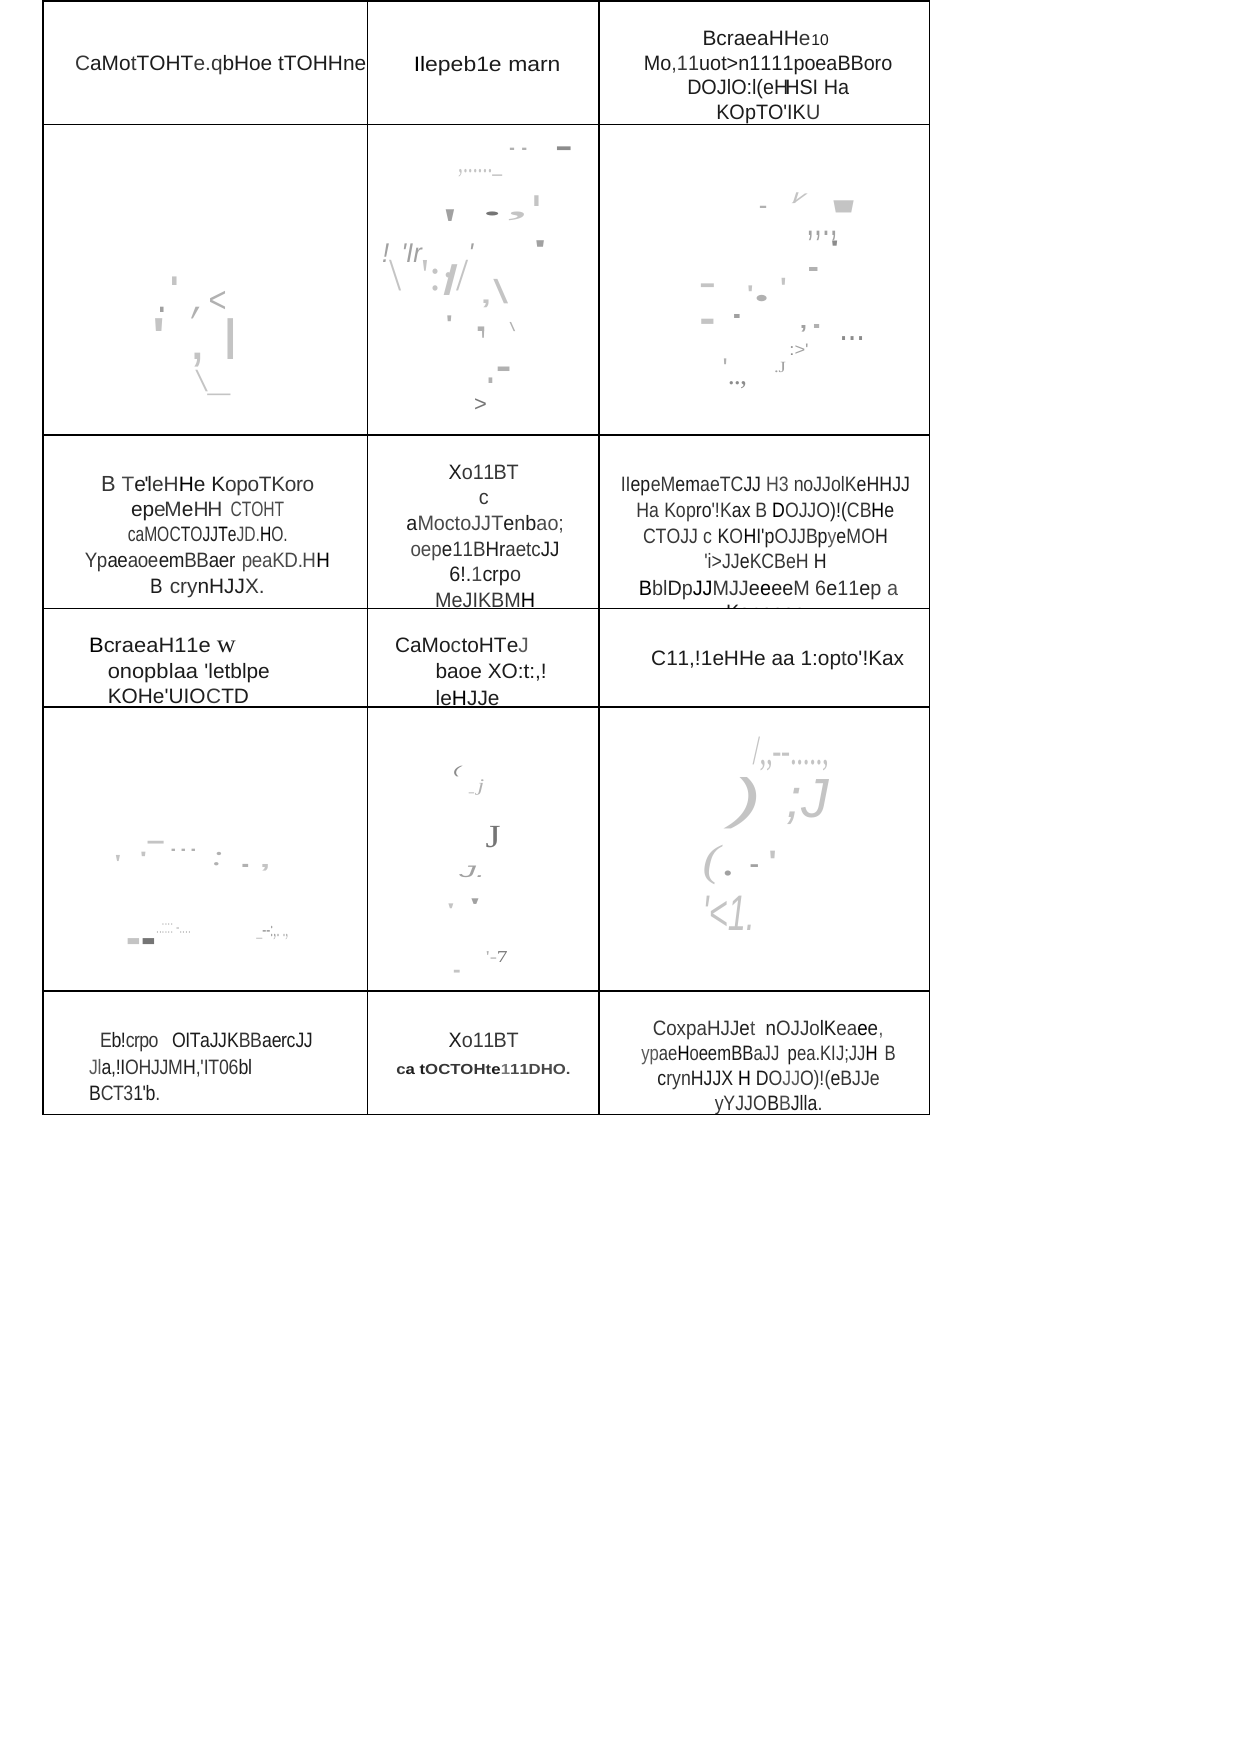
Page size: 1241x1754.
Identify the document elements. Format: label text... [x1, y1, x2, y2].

table_cell / ' - I ,,., .' - .'• ' - ,. ... :>' '.., .J [600, 125, 929, 434]
table_cell .. - ,......_ ' .,I !\'Ir':·/' ' I ,\ ' . \ '.- > [368, 125, 598, 434]
table_cell ' -... : ., ' --..:::: -.... _--:,. ., [44, 708, 367, 990]
table_header CaMotTOHTe.qbHoe tTOHHne [44, 2, 367, 123]
table_cell I . ,< ' , I \_ [44, 125, 367, 434]
table_cell Xo11BT ca tOCTOHte111DHO. [368, 992, 598, 1114]
table_cell Eb!crpo OITaJJKBBaercJJ Jla,!IOHJJMH,'IT06bl BCT31'b. [44, 992, 367, 1114]
table_cell BcraeaH11e w onopblaa 'letblpe KOHe'UIOCTD [44, 609, 367, 706]
table_cell Xo11BT caMoctoJJTenbao; oepe11BHraetcJJ 6!.1crpo MeJIKBMH maraMH. [368, 436, 598, 608]
table_cell C11,!1eHHe aa 1:opto'!Kax [600, 609, 929, 706]
table_cell /,,--....., ) ;J (. - ' '<1. [600, 708, 929, 990]
table_cell ( _ j J J. ' ' - '-7 [368, 708, 598, 990]
table_cell IIepeMemaeTCJJ H3 noJJolKeHHJJ Ha Kopro'!Kax B DOJJO)!(CBHe CTOJJ c KOHI'pOJJBpyeMOH 'i>JJeKCBeH H BblDpJJMJJeeeeM 6e11ep a Koneaea. [600, 436, 929, 608]
table_header Ilepeb1e marn [368, 2, 598, 123]
table_cell CaMoctoHTeJ baoe XO:t:,!leHJJe [368, 609, 598, 706]
table_header BcraeaHHe10 Mo,11uot>n1111poeaBBoro DOJlO:l(eHHSI Ha KOpTO'IKU [600, 2, 929, 123]
table_cell B Te'leHHe KopoTKoro epeMeHH CTOHT caMOCTOJJTeJD.HO. YpaeaoeemBBaer peaKD.HH B crynHJJX. [44, 436, 367, 608]
table_cell CoxpaHJJet nOJJolKeaee, ypaeHoeemBBaJJ pea.KIJ;JJH B crynHJJX H DOJJO)!(eBJJe yYJJOBBJlla. [600, 992, 929, 1114]
